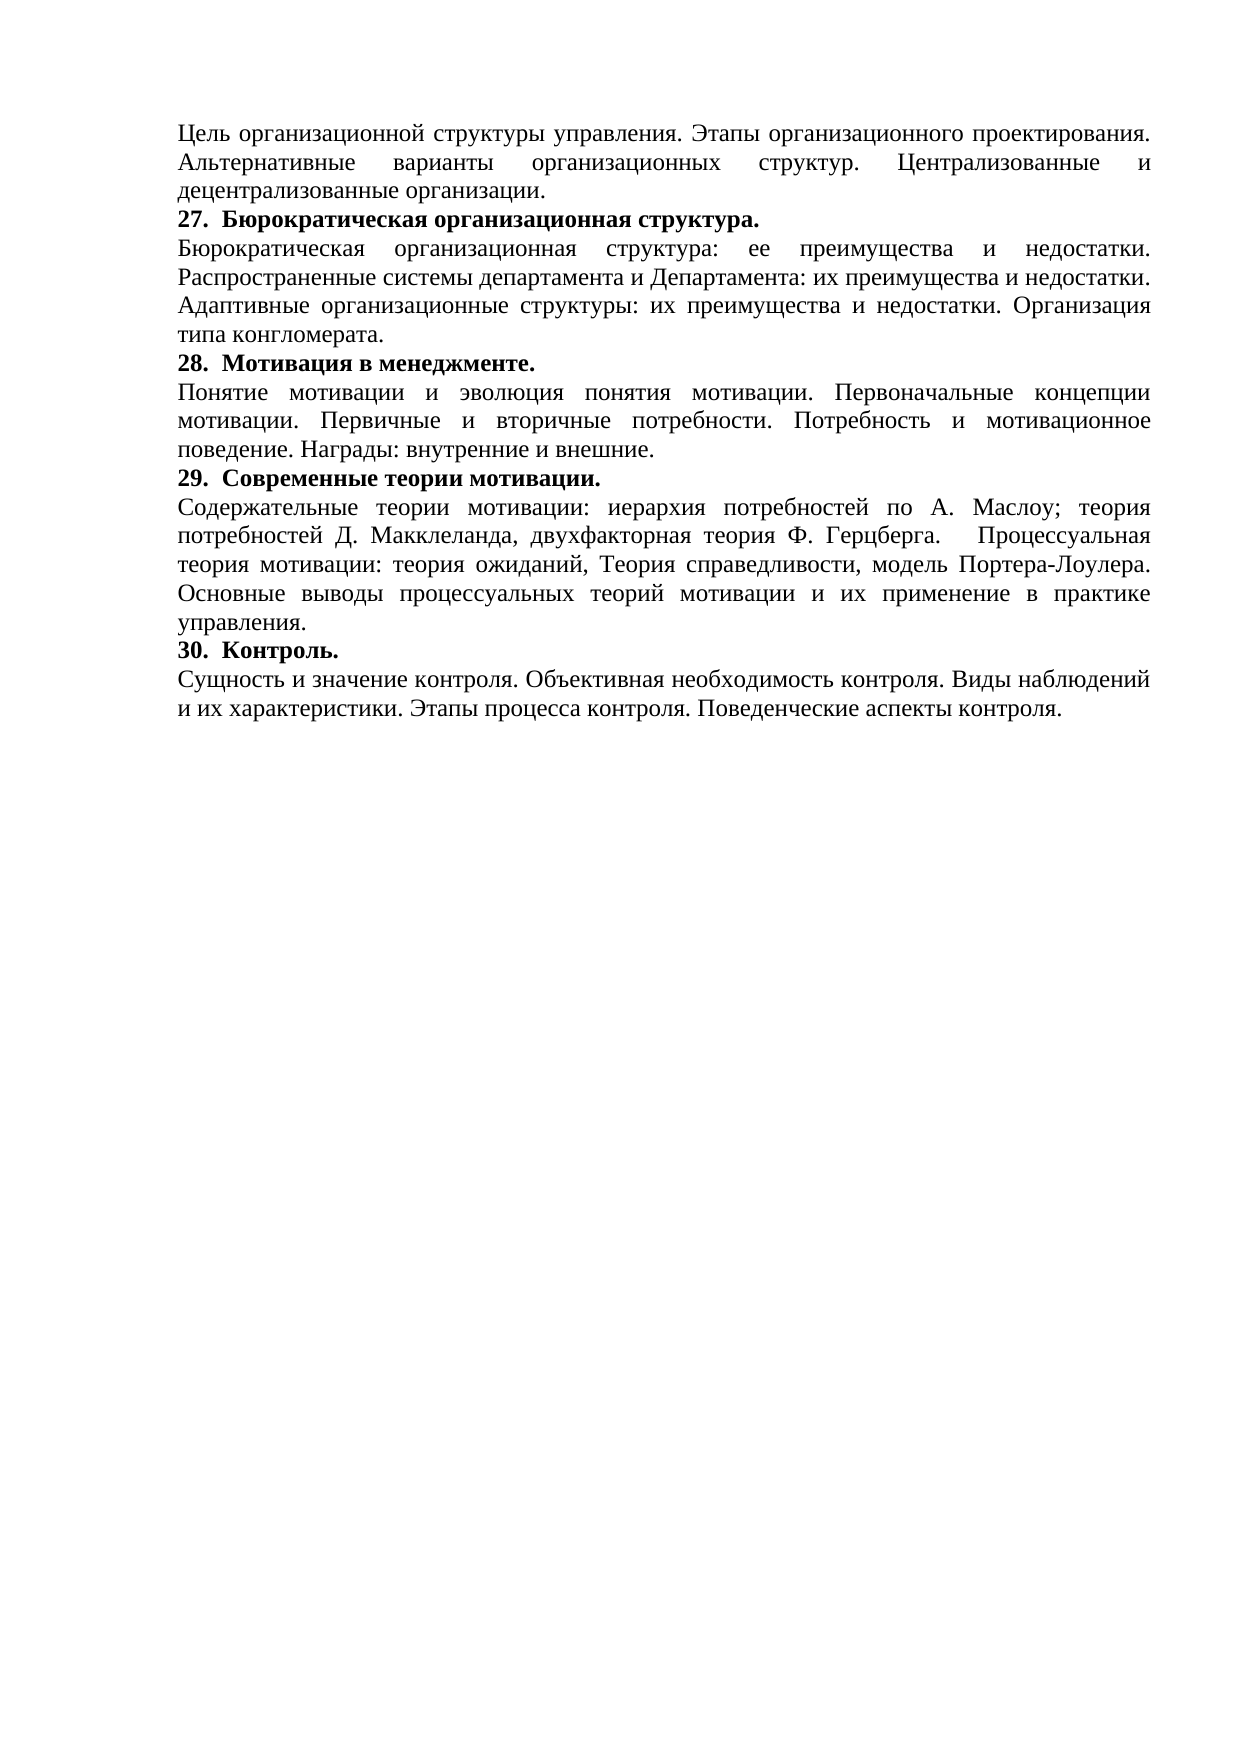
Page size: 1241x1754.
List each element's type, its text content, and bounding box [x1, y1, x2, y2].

list Бюрократическая организационная структура. [177, 204, 1152, 233]
list Современные теории мотивации. [177, 463, 1152, 492]
text Содержательные теории мотивации: иерархия потребностей по А. Маслоу; теория потребностей Д. Макклеланда, двухфакторная теория Ф. Герцберга. Процессуальная теория мотивации: теория ожиданий, Теория справедливости, модель Портера-Лоулера. Основные выводы процессуальных теорий мотивации и их применение в практике управления. [177, 492, 1152, 636]
text Цель организационной структуры управления. Этапы организационного проектирования. Альтернативные варианты организационных структур. Централизованные и децентрализованные организации. [177, 118, 1152, 204]
list Контроль. [177, 636, 1152, 664]
text Бюрократическая организационная структура: ее преимущества и недостатки. Распространенные системы департамента и Департамента: их преимущества и недостатки. Адаптивные организационные структуры: их преимущества и недостатки. Организация типа конгломерата. [177, 233, 1152, 348]
text Понятие мотивации и эволюция понятия мотивации. Первоначальные концепции мотивации. Первичные и вторичные потребности. Потребность и мотивационное поведение. Награды: внутренние и внешние. [177, 377, 1152, 463]
text Сущность и значение контроля. Объективная необходимость контроля. Виды наблюдений и их характеристики. Этапы процесса контроля. Поведенческие аспекты контроля. [177, 664, 1152, 722]
list Мотивация в менеджменте. [177, 348, 1152, 377]
